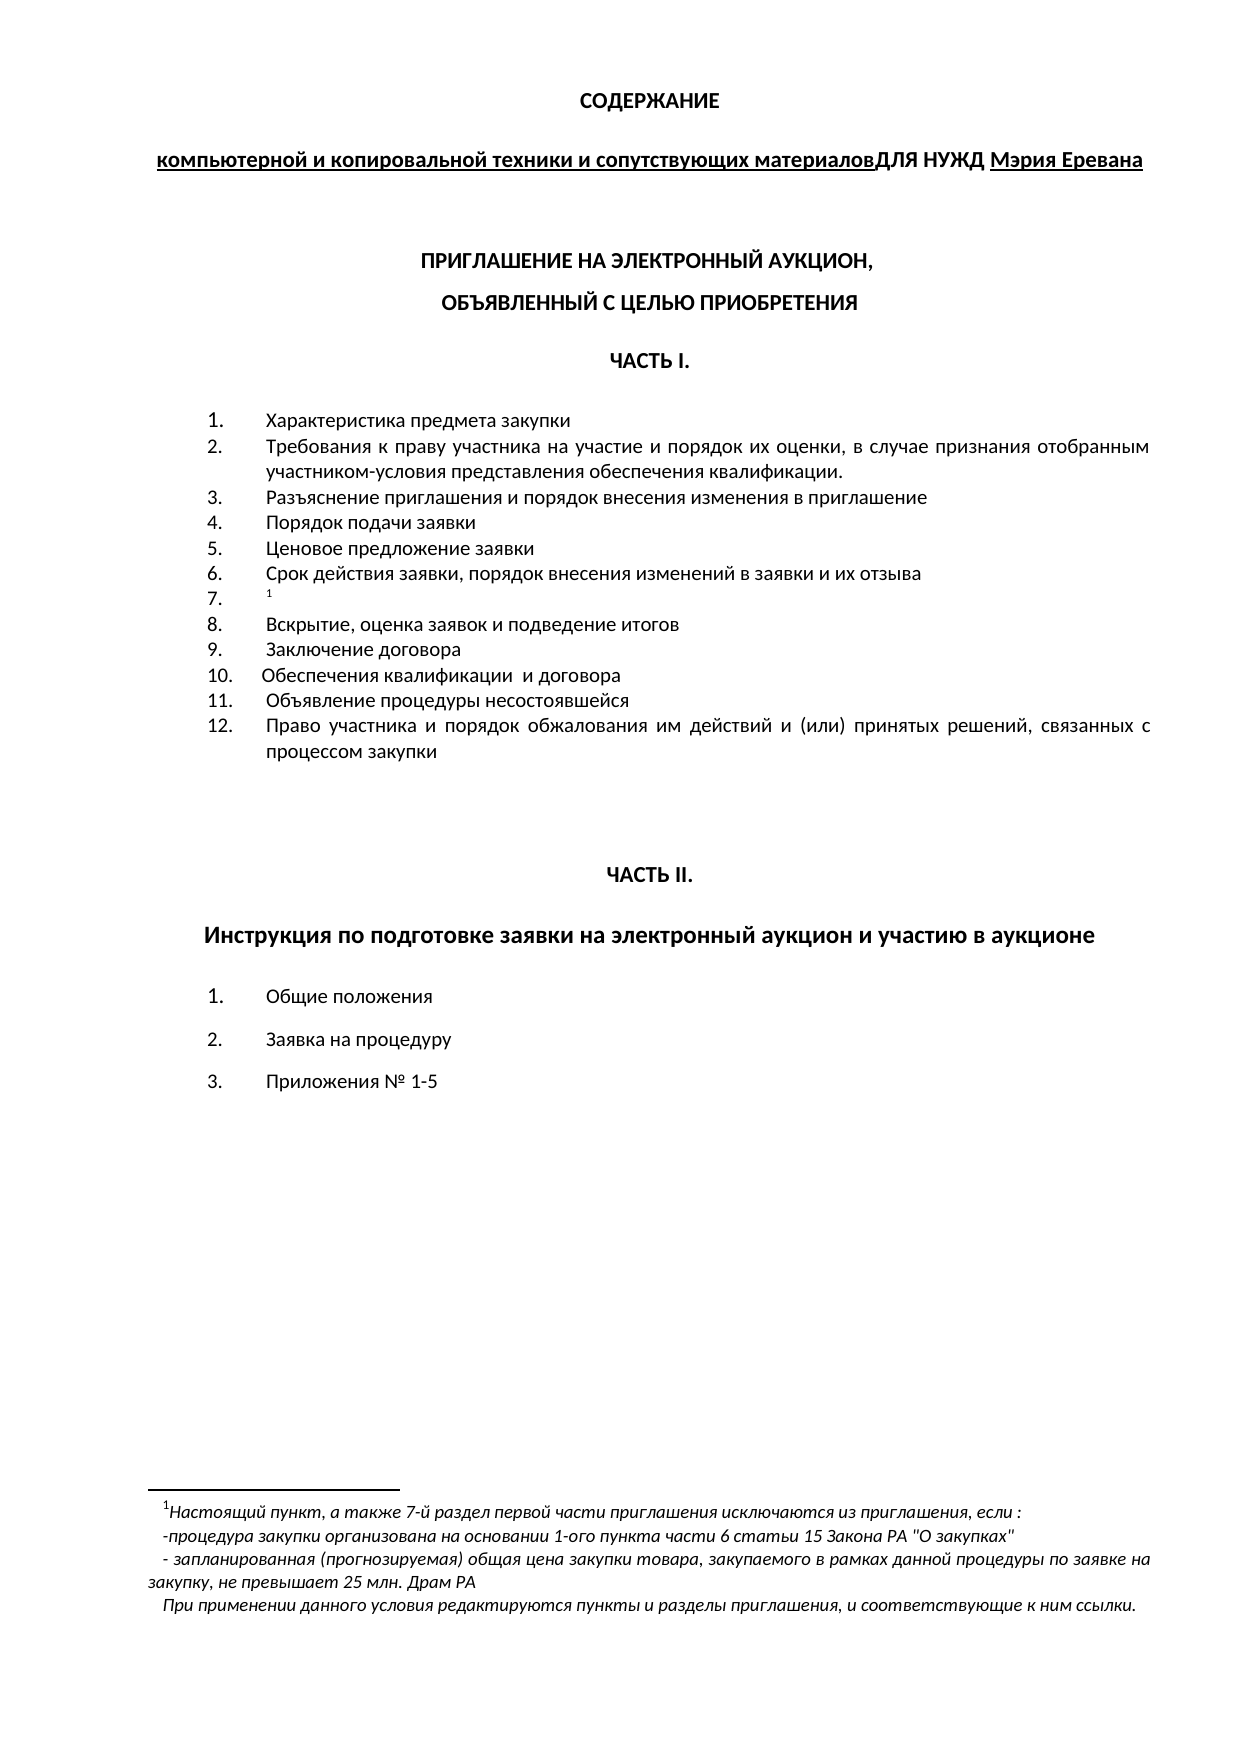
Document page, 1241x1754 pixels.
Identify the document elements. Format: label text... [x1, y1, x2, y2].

text 11. Объявление процедуры несостоявшейся [207, 687, 1152, 713]
text 3. Разъяснение приглашения и порядок внесения изменения в приглашение [207, 484, 1152, 509]
text 8. Вскрытие, оценка заявок и подведение итогов [207, 611, 1152, 636]
text 3. Приложения № 1-5 [207, 1068, 1152, 1093]
text 5. Ценовое предложение заявки [207, 535, 1152, 560]
text ЧАСТЬ I. [148, 346, 1152, 374]
text 10. Обеспечения квалификации и договора [207, 662, 1152, 687]
text 2. Заявка на процедуру [207, 1026, 1152, 1051]
text 6. Срок действия заявки, порядок внесения изменений в заявки и их отзыва [207, 560, 1152, 586]
text 9. Заключение договора [207, 636, 1152, 662]
text 1. Общие положения [207, 981, 1152, 1009]
text 1. Характеристика предмета закупки [207, 405, 1152, 433]
text 4. Порядок подачи заявки [207, 509, 1152, 535]
text ПРИГЛАШЕНИЕ НА ЭЛЕКТРОННЫЙ АУКЦИОН, ОБЪЯВЛЕННЫЙ С ЦЕЛЬЮ ПРИОБРЕТЕНИЯ [148, 246, 1152, 316]
text 12. Право участника и порядок обжалования им действий и (или) принятых решений, связанных с процессом закупки [207, 713, 1152, 763]
text 7. [207, 586, 1152, 611]
text компьютерной и копировальной техники и сопутствующих материаловДЛЯ НУЖД Мэрия Еревана [148, 145, 1152, 173]
text 2. Требования к праву участника на участие и порядок их оценки, в случае признания отобранным участником-условия представления обеспечения квалификации. [207, 433, 1152, 484]
text ЧАСТЬ II. [148, 860, 1152, 888]
text Инструкция по подготовке заявки на электронный аукцион и участию в аукционе [148, 919, 1152, 949]
text СОДЕРЖАНИЕ [148, 86, 1152, 114]
